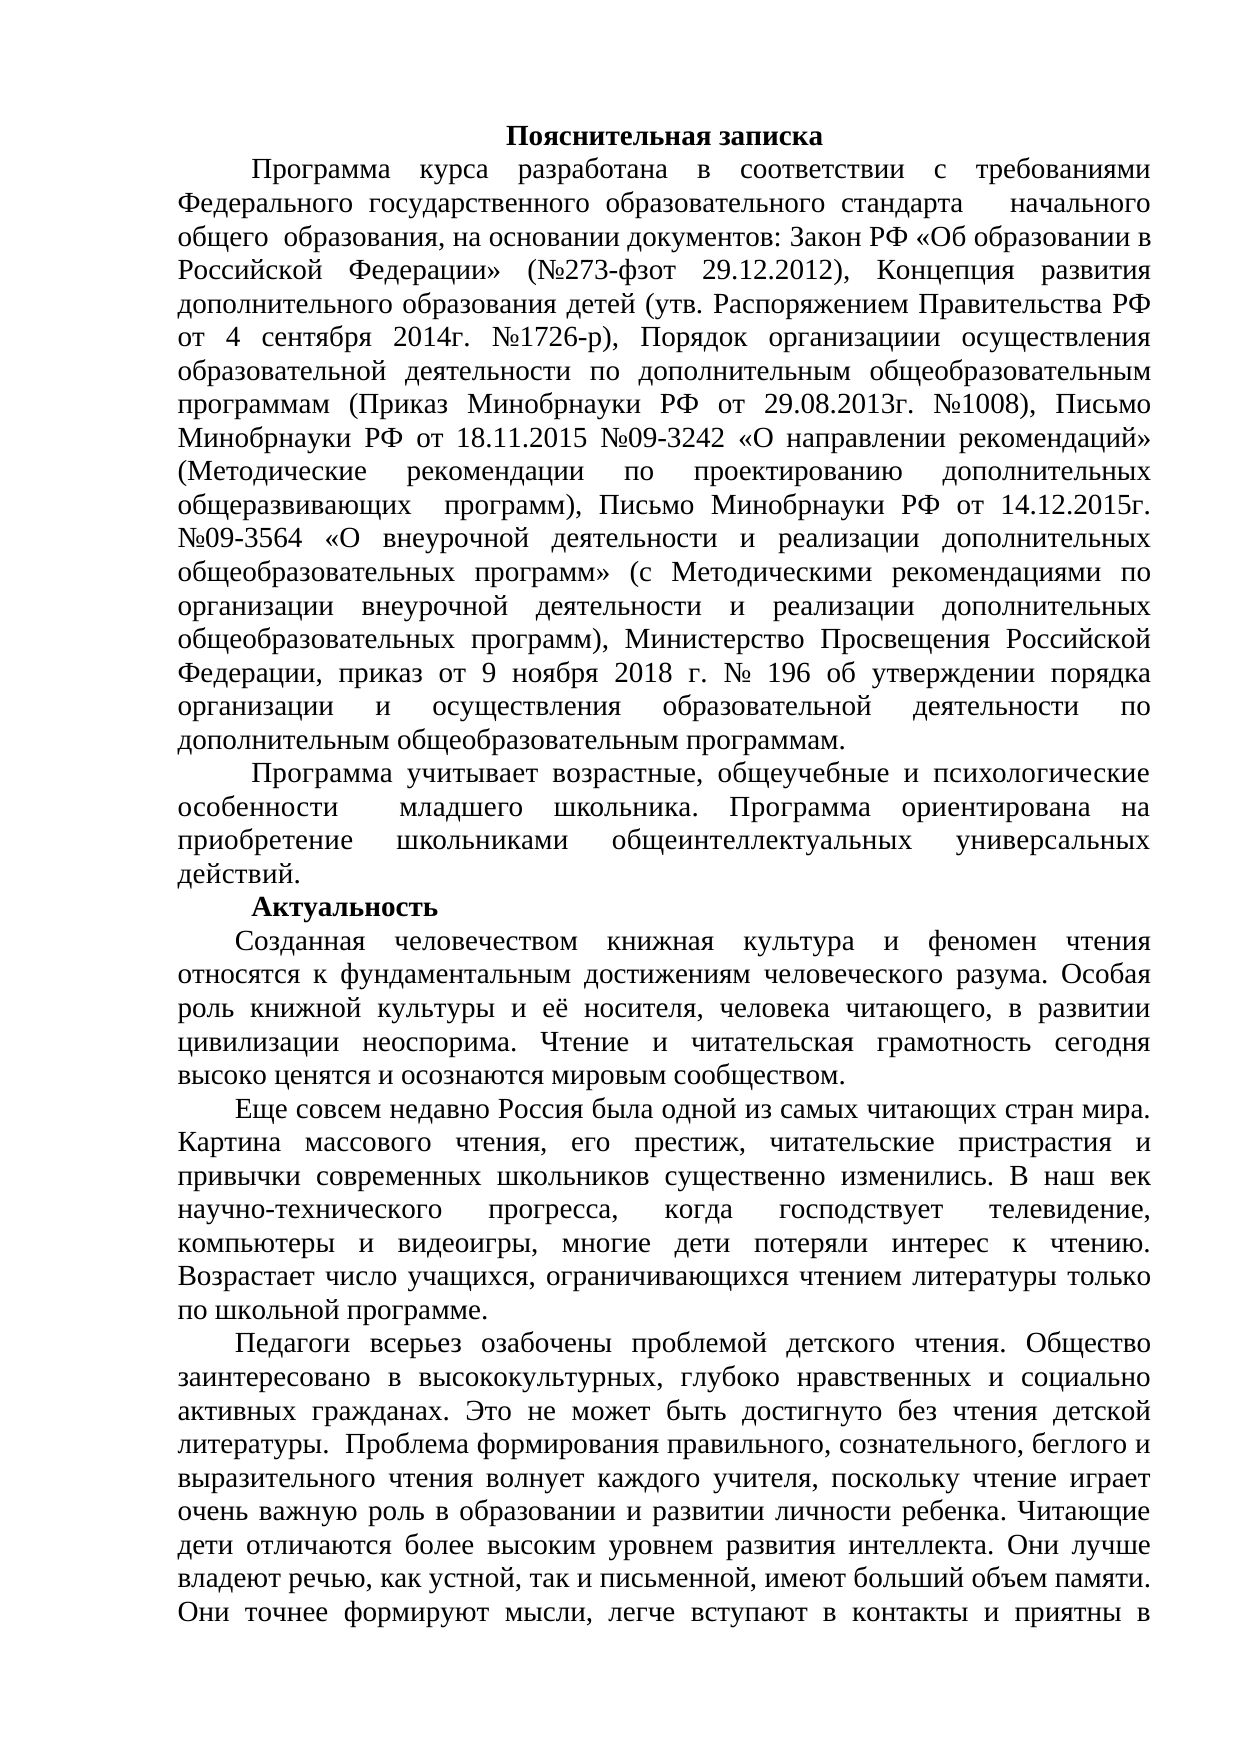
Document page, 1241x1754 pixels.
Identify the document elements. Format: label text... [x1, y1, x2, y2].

text Актуальность [177, 889, 1152, 923]
text Еще совсем недавно Россия была одной из самых читающих стран мира. Картина массового чтения, его престиж, читательские пристрастия и привычки современных школьников существенно изменились. В наш век научно-технического прогресса, когда господствует телевидение, компьютеры и видеоигры, многие дети потеряли интерес к чтению. Возрастает число учащихся, ограничивающихся чтением литературы только по школьной программе. [177, 1091, 1152, 1326]
text Программа курса разработана в соответствии с требованиями Федерального государственного образовательного стандарта начального общего образования, на основании документов: Закон РФ «Об образовании в Российской Федерации» (№273-фзот 29.12.2012), Концепция развития дополнительного образования детей (утв. Распоряжением Правительства РФ от 4 сентября 2014г. №1726-р), Порядок организациии осуществления образовательной деятельности по дополнительным общеобразовательным программам (Приказ Минобрнауки РФ от 29.08.2013г. №1008), Письмо Минобрнауки РФ от 18.11.2015 №09-3242 «О направлении рекомендаций» (Методические рекомендации по проектированию дополнительных общеразвивающих программ), Письмо Минобрнауки РФ от 14.12.2015г. №09-3564 «О внеурочной деятельности и реализации дополнительных общеобразовательных программ» (с Методическими рекомендациями по организации внеурочной деятельности и реализации дополнительных общеобразовательных программ), Министерство Просвещения Российской Федерации, приказ от 9 ноября 2018 г. № 196 об утверждении порядка организации и осуществления образовательной деятельности по дополнительным общеобразовательным программам. [177, 152, 1152, 755]
text Программа учитывает возрастные, общеучебные и психологические особенности младшего школьника. Программа ориентирована на приобретение школьниками общеинтеллектуальных универсальных действий. [177, 755, 1152, 889]
text Пояснительная записка [177, 118, 1152, 152]
text Созданная человечеством книжная культура и феномен чтения относятся к фундаментальным достижениям человеческого разума. Особая роль книжной культуры и её носителя, человека читающего, в развитии цивилизации неоспорима. Чтение и читательская грамотность сегодня высоко ценятся и осознаются мировым сообществом. [177, 923, 1152, 1091]
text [177, 1326, 1152, 1627]
